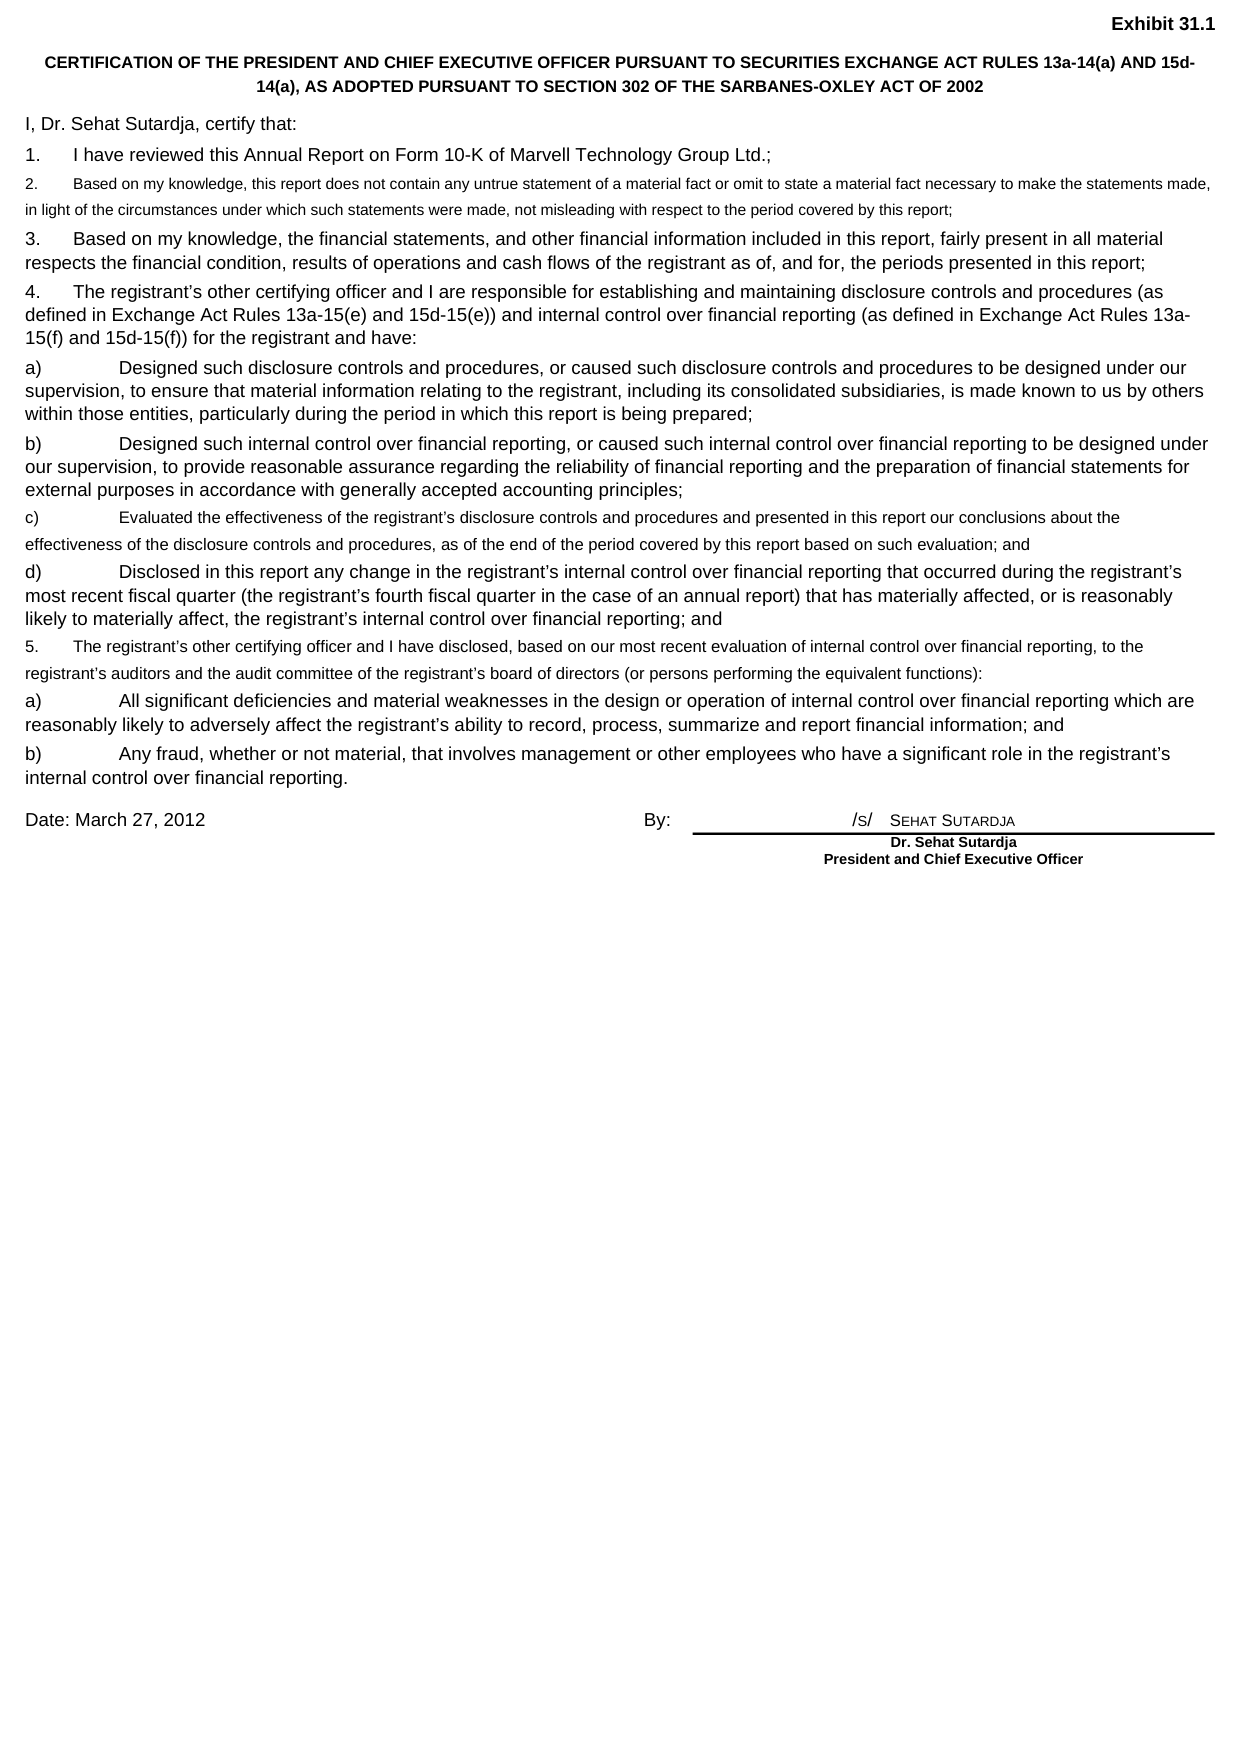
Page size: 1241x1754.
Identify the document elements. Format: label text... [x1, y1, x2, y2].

list I have reviewed this Annual Report on Form 10-K of Marvell Technology Group Ltd.; [25, 143, 1215, 165]
text Dr. Sehat Sutardja [692, 834, 1215, 851]
list Designed such internal control over financial reporting, or caused such internal control over financial reporting to be designed under our supervision, to provide reasonable assurance regarding the reliability of financial reporting and the preparation of financial statements for external purposes in accordance with generally accepted accounting principles; [25, 432, 1215, 500]
text Date: March 27, 2012 By: /S/ SEHAT SUTARDJA [25, 809, 1215, 830]
list Based on my knowledge, the financial statements, and other financial information included in this report, fairly present in all material respects the financial condition, results of operations and cash flows of the registrant as of, and for, the periods presented in this report; [25, 228, 1215, 273]
list The registrant’s other certifying officer and I have disclosed, based on our most recent evaluation of internal control over financial reporting, to the registrant’s auditors and the audit committee of the registrant’s board of directors (or persons performing the equivalent functions): [25, 637, 1215, 683]
list All significant deficiencies and material weaknesses in the design or operation of internal control over financial reporting which are reasonably likely to adversely affect the registrant’s ability to record, process, summarize and report financial information; and [25, 690, 1215, 736]
list Based on my knowledge, this report does not contain any untrue statement of a material fact or omit to state a material fact necessary to make the statements made, in light of the circumstances under which such statements were made, not misleading with respect to the period covered by this report; [25, 174, 1215, 219]
list The registrant’s other certifying officer and I are responsible for establishing and maintaining disclosure controls and procedures (as defined in Exchange Act Rules 13a-15(e) and 15d-15(e)) and internal control over financial reporting (as defined in Exchange Act Rules 13a-15(f) and 15d-15(f)) for the registrant and have: [25, 281, 1215, 349]
list Evaluated the effectiveness of the registrant’s disclosure controls and procedures and presented in this report our conclusions about the effectiveness of the disclosure controls and procedures, as of the end of the period covered by this report based on such evaluation; and [25, 508, 1215, 554]
list Any fraud, whether or not material, that involves management or other employees who have a significant role in the registrant’s internal control over financial reporting. [25, 743, 1215, 788]
list Designed such disclosure controls and procedures, or caused such disclosure controls and procedures to be designed under our supervision, to ensure that material information relating to the registrant, including its consolidated subsidiaries, is made known to us by others within those entities, particularly during the period in which this report is being prepared; [25, 356, 1215, 424]
list Disclosed in this report any change in the registrant’s internal control over financial reporting that occurred during the registrant’s most recent fiscal quarter (the registrant’s fourth fiscal quarter in the case of an annual report) that has materially affected, or is reasonably likely to materially affect, the registrant’s internal control over financial reporting; and [25, 561, 1215, 629]
text CERTIFICATION OF THE PRESIDENT AND CHIEF EXECUTIVE OFFICER PURSUANT TO SECURITIES EXCHANGE ACT RULES 13a-14(a) AND 15d-14(a), AS ADOPTED PURSUANT TO SECTION 302 OF THE SARBANES-OXLEY ACT OF 2002 [25, 52, 1215, 96]
text Exhibit 31.1 [25, 13, 1215, 34]
text President and Chief Executive Officer [692, 851, 1215, 867]
text I, Dr. Sehat Sutardja, certify that: [25, 112, 1215, 134]
